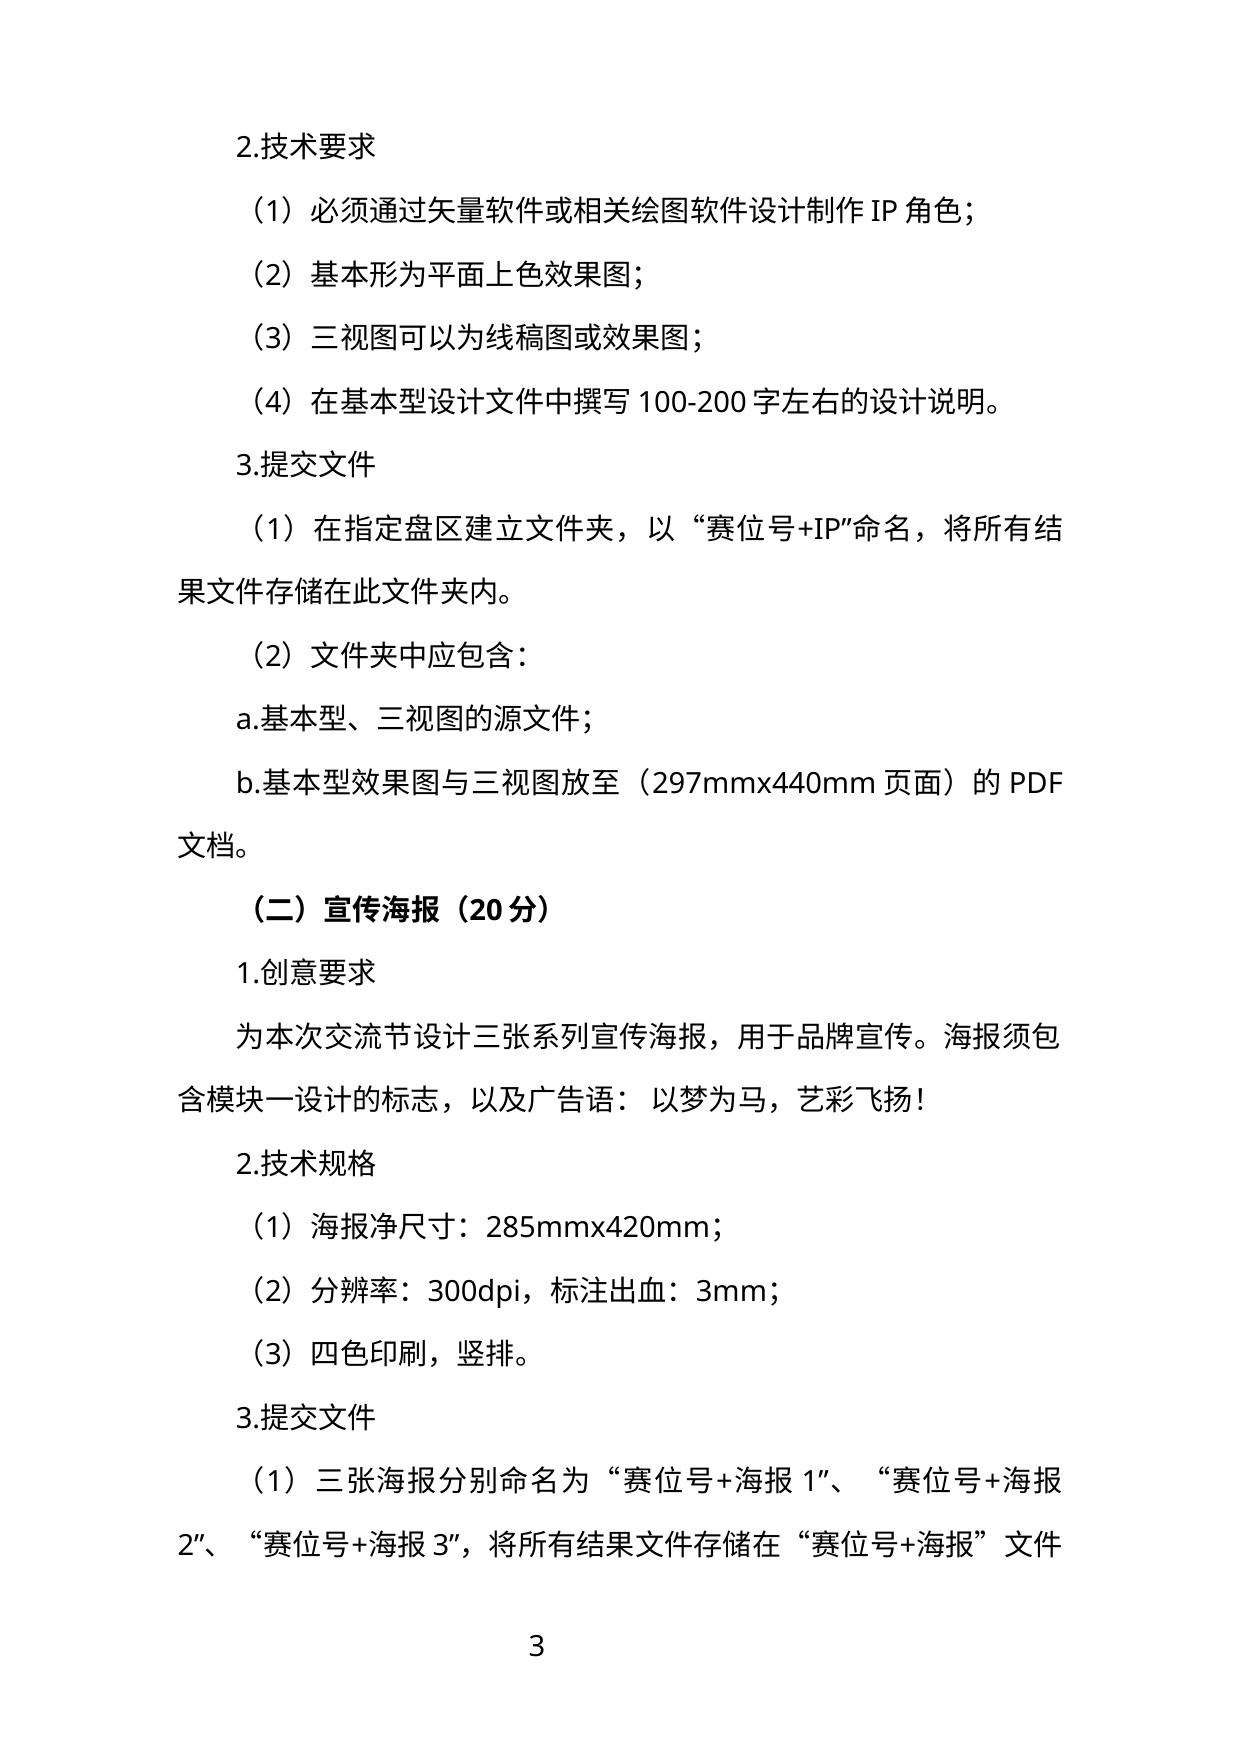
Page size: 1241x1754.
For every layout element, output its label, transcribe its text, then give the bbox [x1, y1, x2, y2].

text （1）海报净尺寸：285mmx420mm； [177, 1204, 1063, 1246]
text （4）在基本型设计文件中撰写100-200字左右的设计说明。 [177, 378, 1063, 421]
text （二）宣传海报（20分） [177, 886, 1063, 929]
text 为本次交流节设计三张系列宣传海报，用于品牌宣传。海报须包含模块一设计的标志，以及广告语： 以梦为马，艺彩飞扬！ [177, 1013, 1063, 1119]
text 3.提交文件 [177, 1394, 1063, 1437]
text （1）在指定盘区建立文件夹，以“赛位号+IP”命名，将所有结果文件存储在此文件夹内。 [177, 505, 1063, 611]
text （3）三视图可以为线稿图或效果图； [177, 315, 1063, 357]
text （3）四色印刷，竖排。 [177, 1331, 1063, 1373]
text b.基本型效果图与三视图放至（297mmx440mm页面）的PDF文档。 [177, 759, 1063, 865]
text （2）分辨率：300dpi，标注出血：3mm； [177, 1267, 1063, 1310]
text a.基本型、三视图的源文件； [177, 696, 1063, 738]
text 2.技术规格 [177, 1140, 1063, 1183]
text 2.技术要求 [177, 124, 1063, 166]
text （2）文件夹中应包含： [177, 632, 1063, 675]
text 1.创意要求 [177, 950, 1063, 992]
text （1）必须通过矢量软件或相关绘图软件设计制作IP角色； [177, 188, 1063, 230]
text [177, 1458, 1063, 1564]
text 3.提交文件 [177, 442, 1063, 484]
text （2）基本形为平面上色效果图； [177, 251, 1063, 293]
